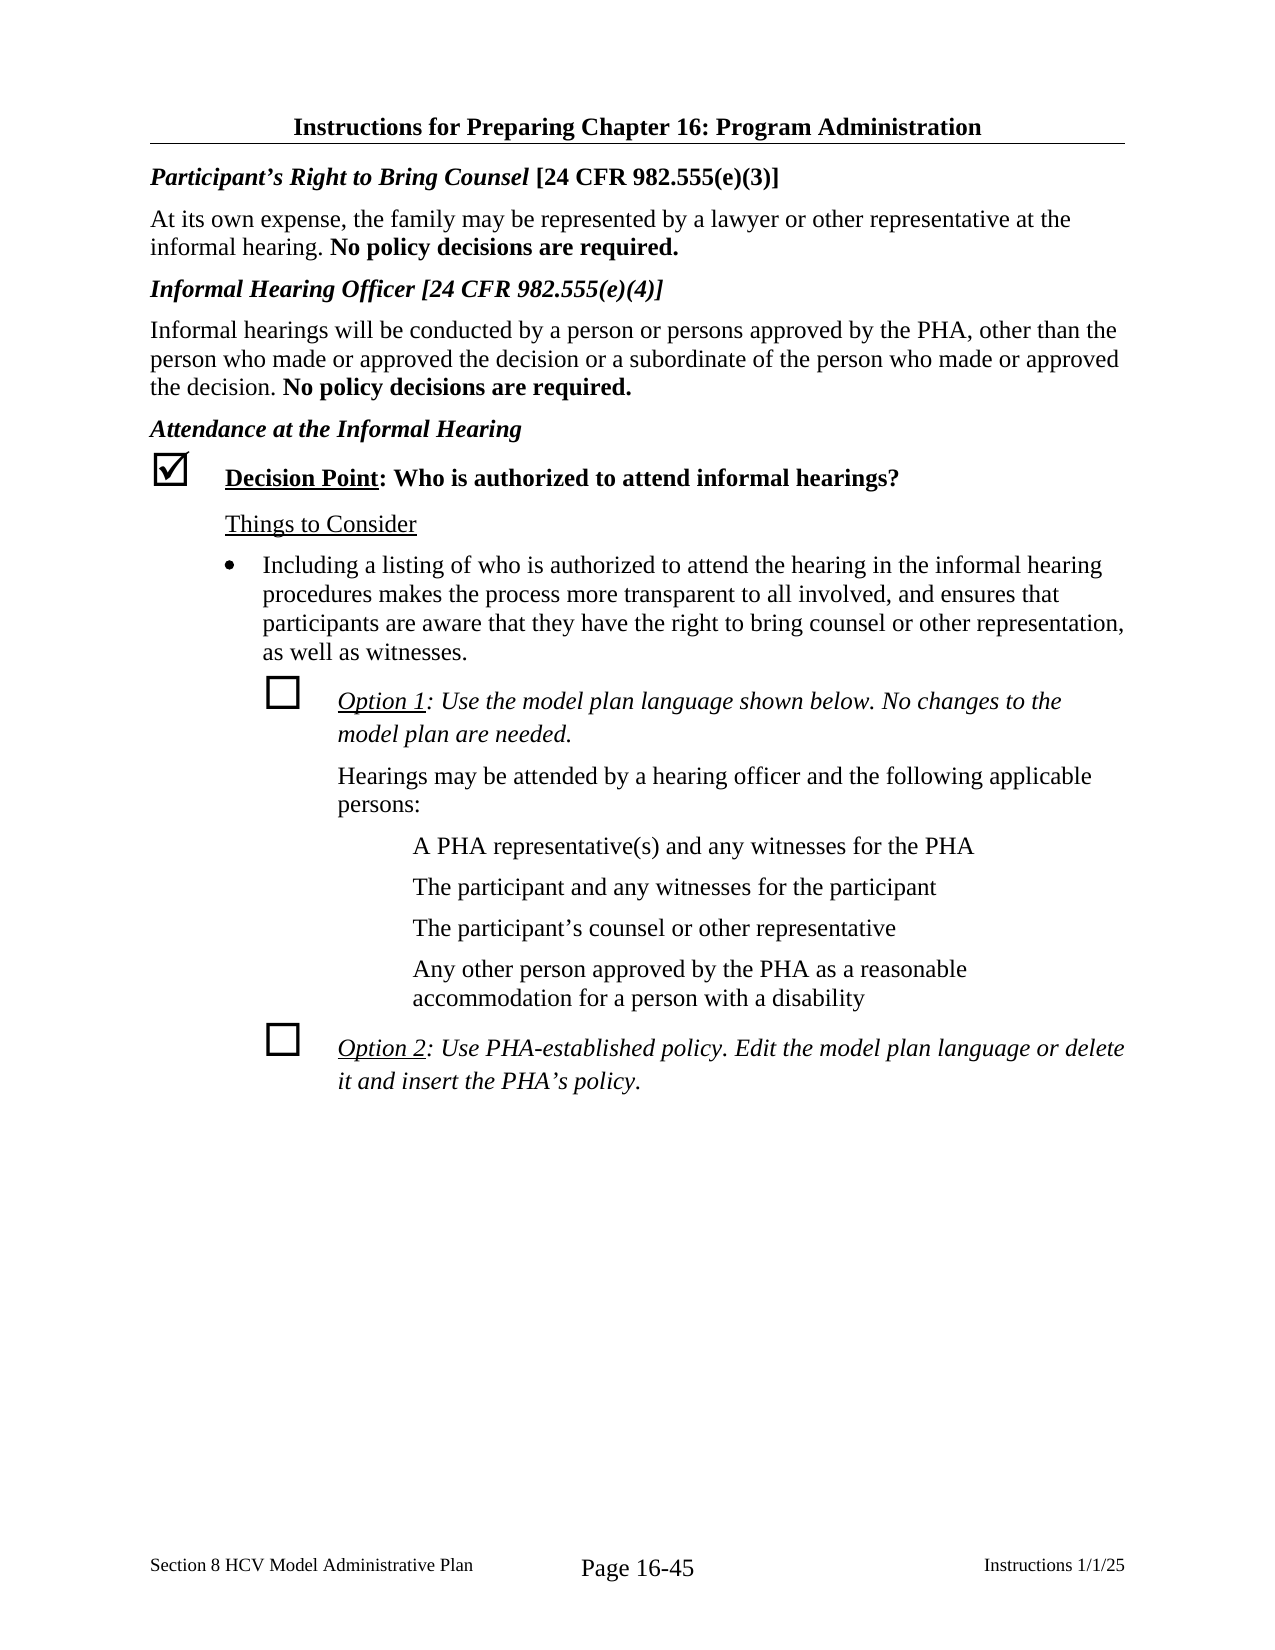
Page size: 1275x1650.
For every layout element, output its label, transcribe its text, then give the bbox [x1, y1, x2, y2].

text The participant’s counsel or other representative [412, 913, 1125, 942]
text Hearings may be attended by a hearing officer and the following applicable persons: [337, 761, 1125, 818]
text A PHA representative(s) and any witnesses for the PHA [412, 831, 1125, 859]
text Option 2: Use PHA-established policy. Edit the model plan language or delete it and insert the PHA’s policy. [262, 1024, 1125, 1095]
text Things to Consider [225, 509, 1125, 538]
text Informal Hearing Officer [24 CFR 982.555(e)(4)] [150, 274, 1125, 302]
text Decision Point: Who is authorized to attend informal hearings? [150, 455, 1125, 497]
text Participant’s Right to Bring Counsel [24 CFR 982.555(e)(3)] [150, 162, 1125, 191]
text Informal hearings will be conducted by a person or persons approved by the PHA, other than the person who made or approved the decision or a subordinate of the person who made or approved the decision. No policy decisions are required. [150, 315, 1125, 401]
text Option 1: Use the model plan language shown below. No changes to the model plan are needed. [262, 678, 1125, 748]
list Including a listing of who is authorized to attend the hearing in the informal hearing procedures makes the process more transparent to all involved, and ensures that participants are aware that they have the right to bring counsel or other representation, as well as witnesses. [225, 550, 1125, 665]
text Any other person approved by the PHA as a reasonable accommodation for a person with a disability [412, 954, 1125, 1012]
text Attendance at the Informal Hearing [150, 414, 1125, 442]
text At its own expense, the family may be represented by a lawyer or other representative at the informal hearing. No policy decisions are required. [150, 204, 1125, 261]
text The participant and any witnesses for the participant [412, 872, 1125, 901]
